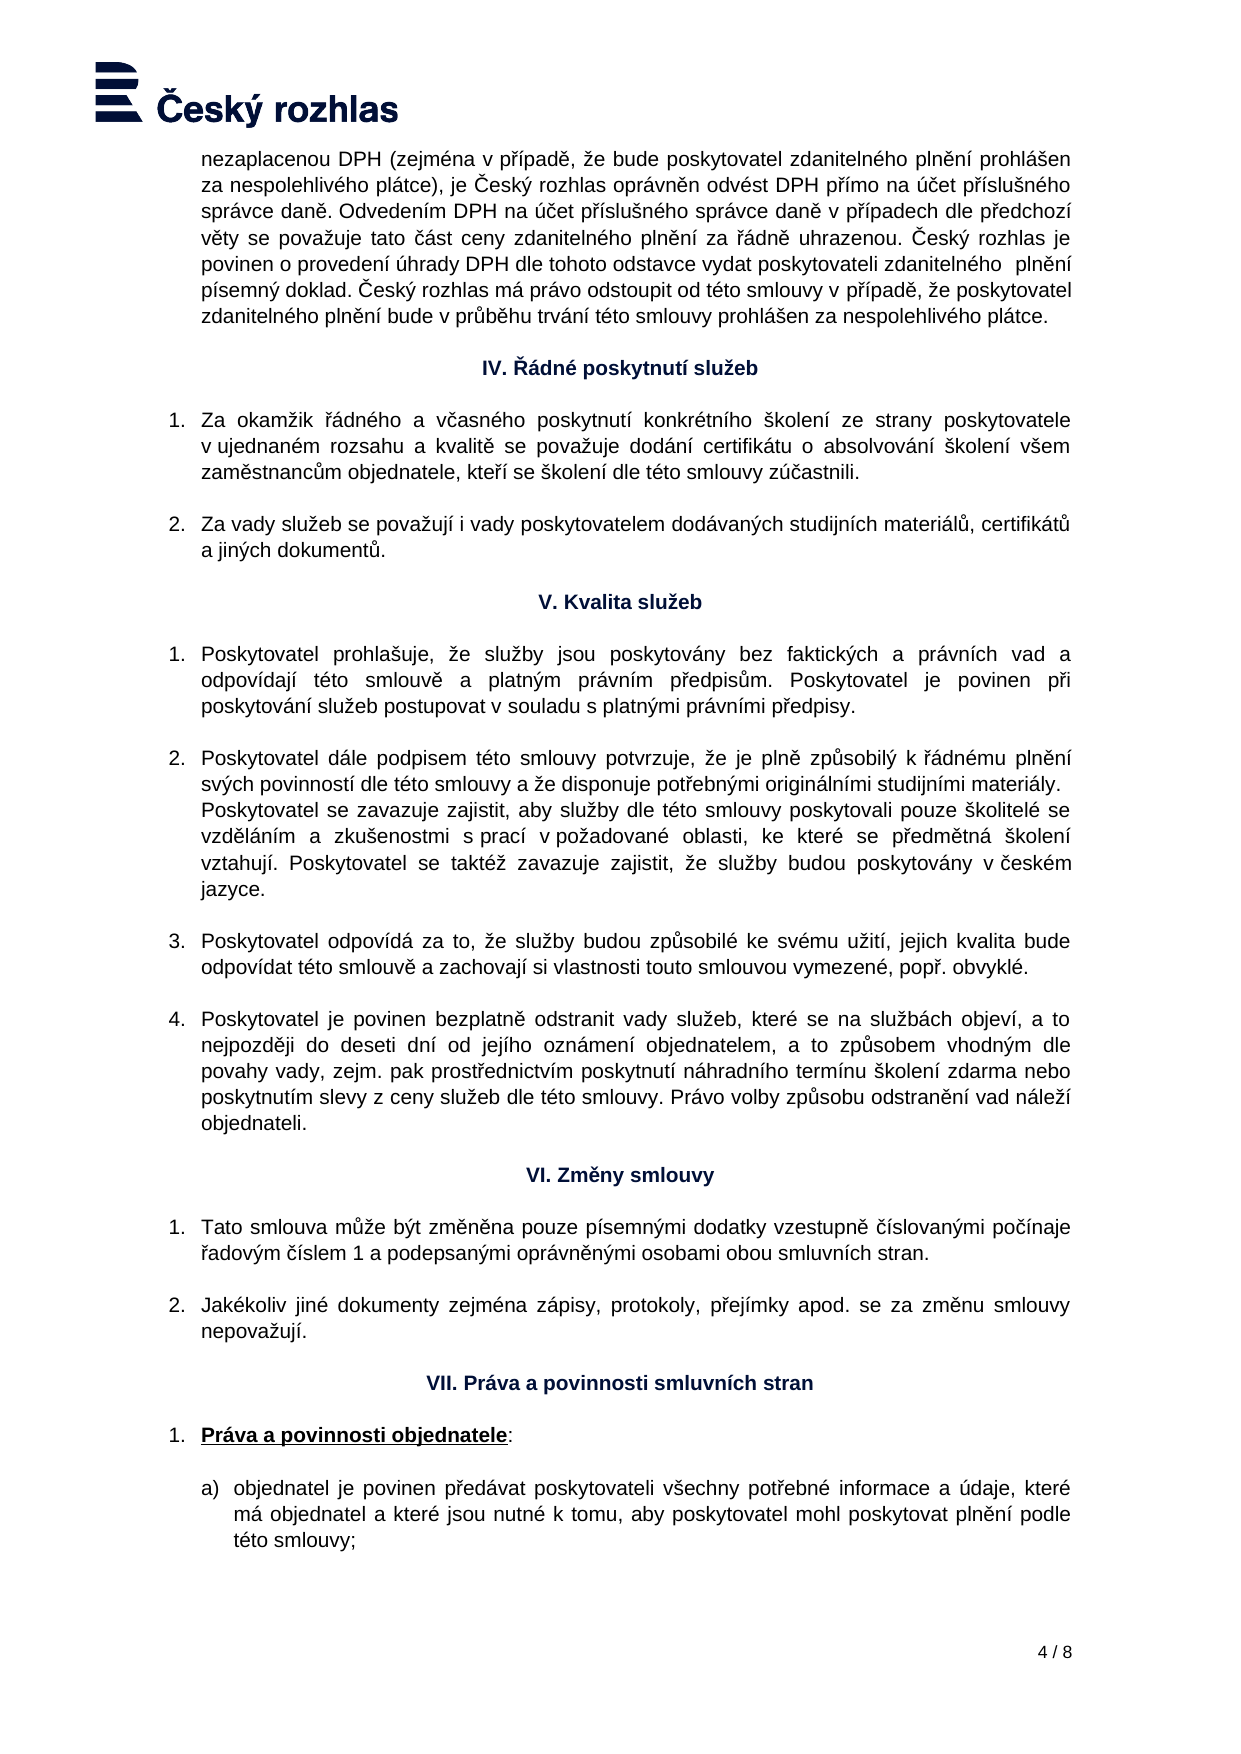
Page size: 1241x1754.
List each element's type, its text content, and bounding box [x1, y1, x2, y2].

list Práva a povinnosti objednatele: [168, 1422, 1072, 1448]
list Poskytovatel dále podpisem této smlouvy potvrzuje, že je plně způsobilý k řádnému plnění svých povinností dle této smlouvy a že disponuje potřebnými originálními studijními materiály. Poskytovatel se zavazuje zajistit, aby služby dle této smlouvy poskytovali pouze školitelé se vzděláním a zkušenostmi s prací v požadované oblasti, ke které se předmětná školení vztahují. Poskytovatel se taktéž zavazuje zajistit, že služby budou poskytovány v českém jazyce. [168, 745, 1072, 901]
list Jakékoliv jiné dokumenty zejména zápisy, protokoly, přejímky apod. se za změnu smlouvy nepovažují. [168, 1292, 1072, 1344]
list Za okamžik řádného a včasného poskytnutí konkrétního školení ze strany poskytovatele v ujednaném rozsahu a kvalitě se považuje dodání certifikátu o absolvování školení všem zaměstnancům objednatele, kteří se školení dle této smlouvy zúčastnili. [168, 406, 1072, 484]
subtitle Práva a povinnosti smluvních stran [168, 1370, 1072, 1396]
list Poskytovatel je povinen bezplatně odstranit vady služeb, které se na službách objeví, a to nejpozději do deseti dní od jejího oznámení objednatelem, a to způsobem vhodným dle povahy vady, zejm. pak prostřednictvím poskytnutí náhradního termínu školení zdarma nebo poskytnutím slevy z ceny služeb dle této smlouvy. Právo volby způsobu odstranění vad náleží objednateli. [168, 1005, 1072, 1136]
list objednatel je povinen předávat poskytovateli všechny potřebné informace a údaje, které má objednatel a které jsou nutné k tomu, aby poskytovatel mohl poskytovat plnění podle této smlouvy; [201, 1474, 1072, 1552]
picture [95, 62, 398, 128]
subtitle Změny smlouvy [168, 1162, 1072, 1188]
list Tato smlouva může být změněna pouze písemnými dodatky vzestupně číslovanými počínaje řadovým číslem 1 a podepsanými oprávněnými osobami obou smluvních stran. [168, 1214, 1072, 1266]
subtitle Řádné poskytnutí služeb [168, 354, 1072, 380]
list Poskytovatel prohlašuje, že služby jsou poskytovány bez faktických a právních vad a odpovídají této smlouvě a platným právním předpisům. Poskytovatel je povinen při poskytování služeb postupovat v souladu s platnými právními předpisy. [168, 641, 1072, 719]
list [168, 146, 1072, 328]
subtitle Kvalita služeb [168, 589, 1072, 615]
list Za vady služeb se považují i vady poskytovatelem dodávaných studijních materiálů, certifikátů a jiných dokumentů. [168, 511, 1072, 563]
list Poskytovatel odpovídá za to, že služby budou způsobilé ke svému užití, jejich kvalita bude odpovídat této smlouvě a zachovají si vlastnosti touto smlouvou vymezené, popř. obvyklé. [168, 927, 1072, 979]
